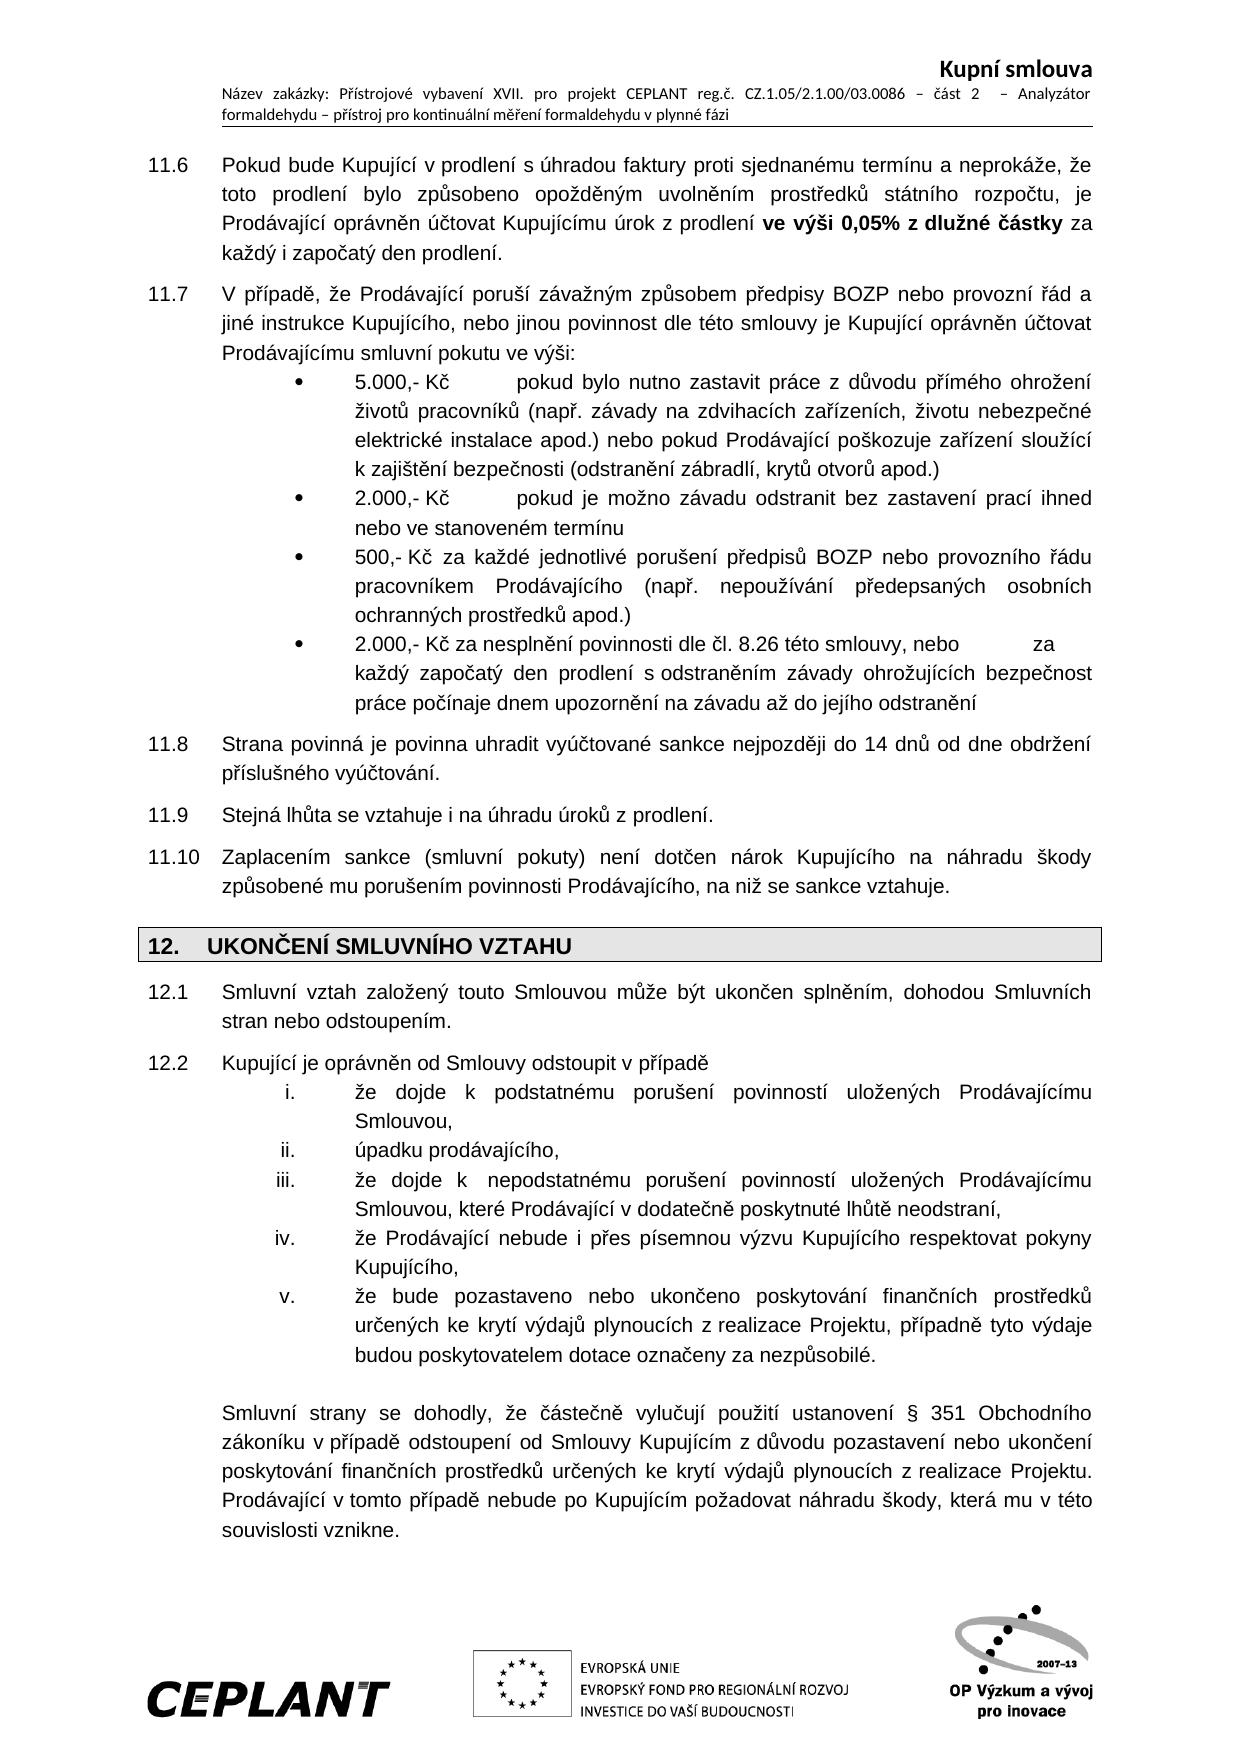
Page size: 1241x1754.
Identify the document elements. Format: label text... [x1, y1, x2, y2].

subtitle 12.2 Kupující je oprávněn od Smlouvy odstoupit v případě [148, 1046, 1093, 1075]
subtitle 500,- Kč za každé jednotlivé porušení předpisů BOZP nebo provozního řádu pracovníkem Prodávajícího (např. nepoužívání předepsaných osobních ochranných prostředků apod.) [295, 539, 1093, 627]
subtitle 11.8 Strana povinná je povinna uhradit vyúčtované sankce nejpozději do 14 dnů od dne obdržení příslušného vyúčtování. [148, 727, 1093, 785]
subtitle že dojde k nepodstatnému porušení povinností uložených Prodávajícímu Smlouvou, které Prodávající v dodatečně poskytnuté lhůtě neodstraní, [295, 1162, 1093, 1221]
subtitle 11.9 Stejná lhůta se vztahuje i na úhradu úroků z prodlení. [148, 798, 1093, 827]
subtitle 5.000,- Kč pokud bylo nutno zastavit práce z důvodu přímého ohrožení životů pracovníků (např. závady na zdvihacích zařízeních, životu nebezpečné elektrické instalace apod.) nebo pokud Prodávající poškozuje zařízení sloužící k zajištění bezpečnosti (odstranění zábradlí, krytů otvorů apod.) [295, 364, 1093, 481]
subtitle 11.6 Pokud bude Kupující v prodlení s úhradou faktury proti sjednanému termínu a neprokáže, že toto prodlení bylo způsobeno opožděným uvolněním prostředků státního rozpočtu, je Prodávající oprávněn účtovat Kupujícímu úrok z prodlení ve výši 0,05% z dlužné částky za každý i započatý den prodlení. [148, 148, 1093, 264]
picture [147, 1605, 1093, 1719]
subtitle že bude pozastaveno nebo ukončeno poskytování finančních prostředků určených ke krytí výdajů plynoucích z realizace Projektu, případně tyto výdaje budou poskytovatelem dotace označeny za nezpůsobilé. [295, 1279, 1093, 1366]
subtitle UKONČENÍ SMLUVNÍHO VZTAHU [139, 928, 1101, 961]
subtitle 11.10 Zaplacením sankce (smluvní pokuty) není dotčen nárok Kupujícího na náhradu škody způsobené mu porušením povinnosti Prodávajícího, na niž se sankce vztahuje. [148, 839, 1093, 898]
subtitle 11.7 V případě, že Prodávající poruší závažným způsobem předpisy BOZP nebo provozní řád a jiné instrukce Kupujícího, nebo jinou povinnost dle této smlouvy je Kupující oprávněn účtovat Prodávajícímu smluvní pokutu ve výši: [148, 277, 1093, 364]
subtitle 2.000,- Kč za nesplnění povinnosti dle čl. 8.26 této smlouvy, nebo za každý započatý den prodlení s odstraněním závady ohrožujících bezpečnost práce počínaje dnem upozornění na závadu až do jejího odstranění [295, 627, 1093, 714]
subtitle 2.000,- Kč pokud je možno závadu odstranit bez zastavení prací ihned nebo ve stanoveném termínu [295, 481, 1093, 539]
subtitle že Prodávající nebude i přes písemnou výzvu Kupujícího respektovat pokyny Kupujícího, [295, 1221, 1093, 1279]
subtitle 12.1 Smluvní vztah založený touto Smlouvou může být ukončen splněním, dohodou Smluvních stran nebo odstoupením. [148, 975, 1093, 1033]
subtitle úpadku prodávajícího, [295, 1133, 1093, 1162]
text Smluvní strany se dohodly, že částečně vylučují použití ustanovení § 351 Obchodního zákoníku v případě odstoupení od Smlouvy Kupujícím z důvodu pozastavení nebo ukončení poskytování finančních prostředků určených ke krytí výdajů plynoucích z realizace Projektu. Prodávající v tomto případě nebude po Kupujícím požadovat náhradu škody, která mu v této souvislosti vznikne. [222, 1396, 1093, 1541]
subtitle že dojde k podstatnému porušení povinností uložených Prodávajícímu Smlouvou, [295, 1075, 1093, 1133]
